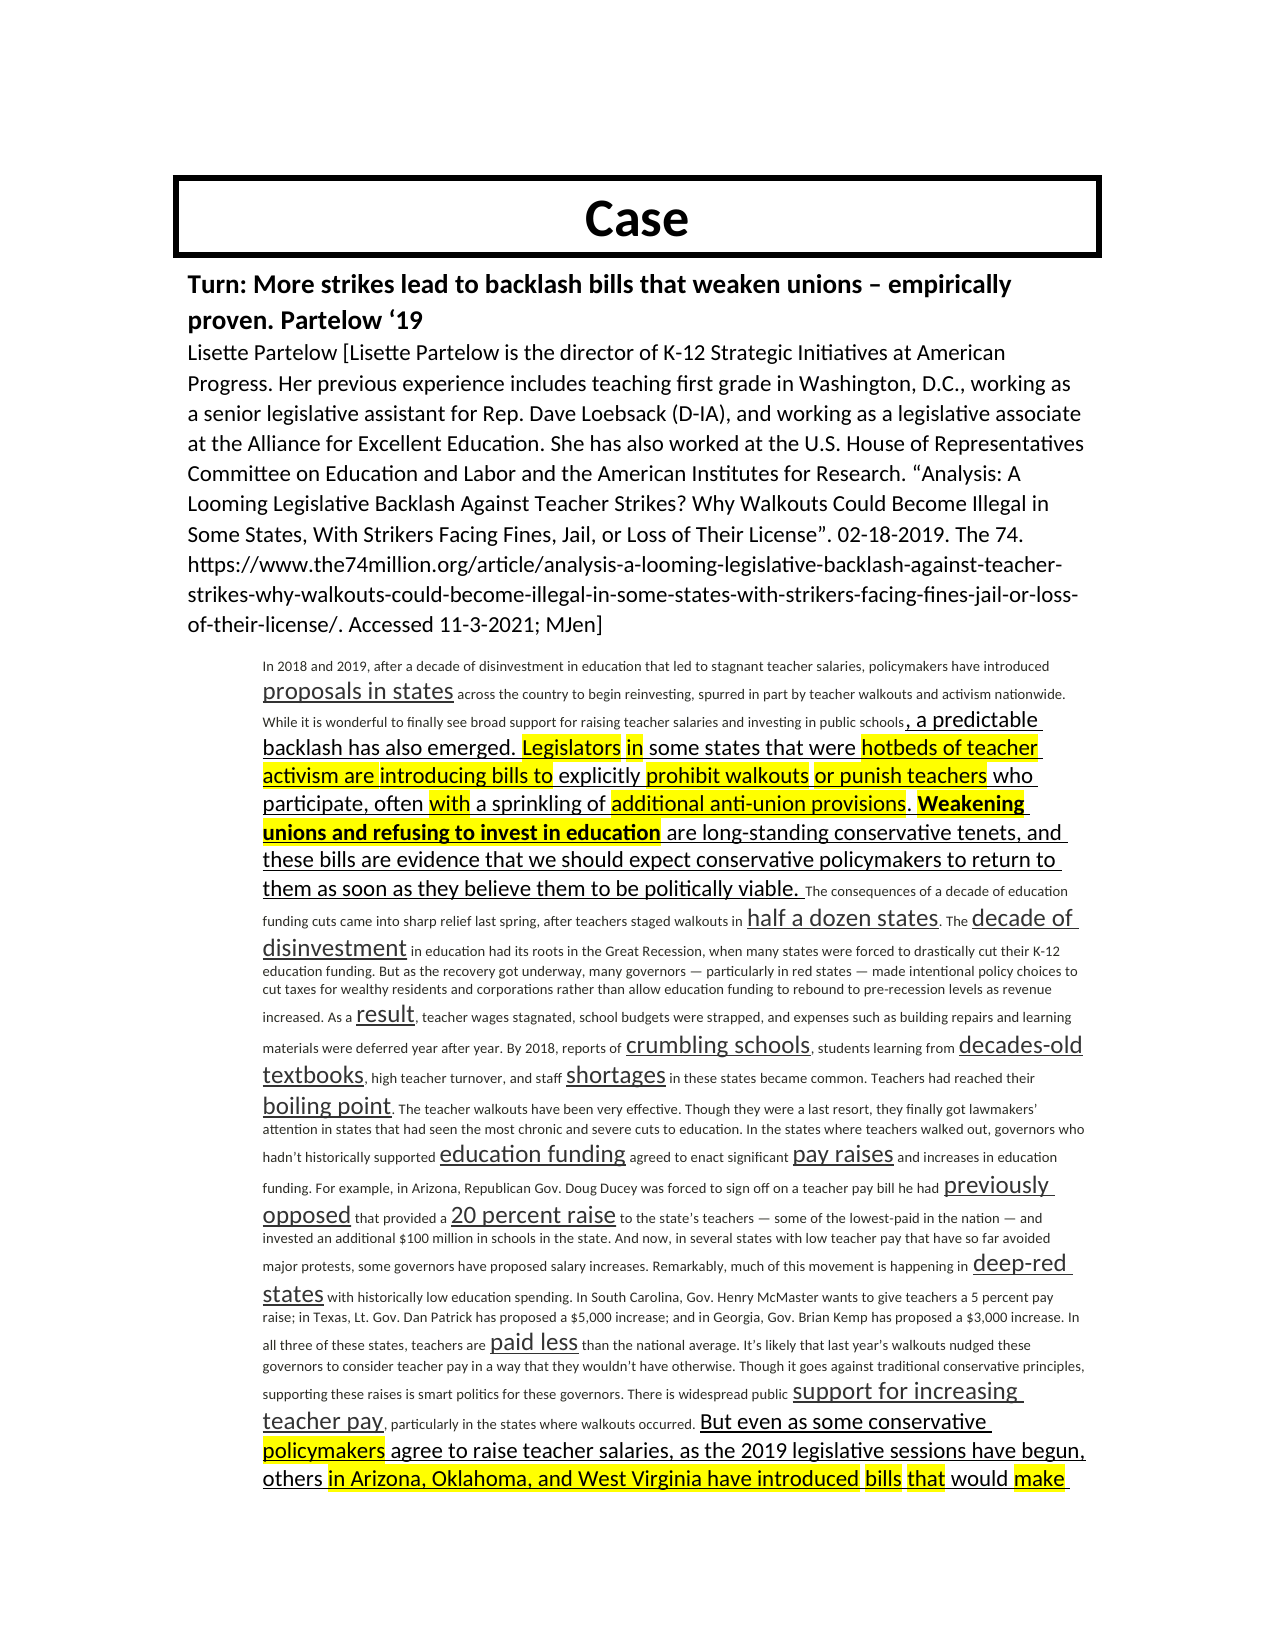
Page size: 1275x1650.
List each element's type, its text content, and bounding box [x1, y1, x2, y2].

subtitle Case [179, 181, 1096, 252]
text Turn: More strikes lead to backlash bills that weaken unions – empirically proven. Partelow ‘19 [187, 267, 1087, 336]
text Lisette Partelow [Lisette Partelow is the director of K-12 Strategic Initiatives at American Progress. Her previous experience includes teaching first grade in Washington, D.C., working as a senior legislative assistant for Rep. Dave Loebsack (D-IA), and working as a legislative associate at the Alliance for Excellent Education. She has also worked at the U.S. House of Representatives Committee on Education and Labor and the American Institutes for Research. “Analysis: A Looming Legislative Backlash Against Teacher Strikes? Why Walkouts Could Become Illegal in Some States, With Strikers Facing Fines, Jail, or Loss of Their License”. 02-18-2019. The 74. https://www.the74million.org/article/analysis-a-looming-legislative-backlash-against-teacher-strikes-why-walkouts-could-become-illegal-in-some-states-with-strikers-facing-fines-jail-or-loss-of-their-license/. Accessed 11-3-2021; MJen] [187, 338, 1087, 638]
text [262, 657, 1087, 1492]
